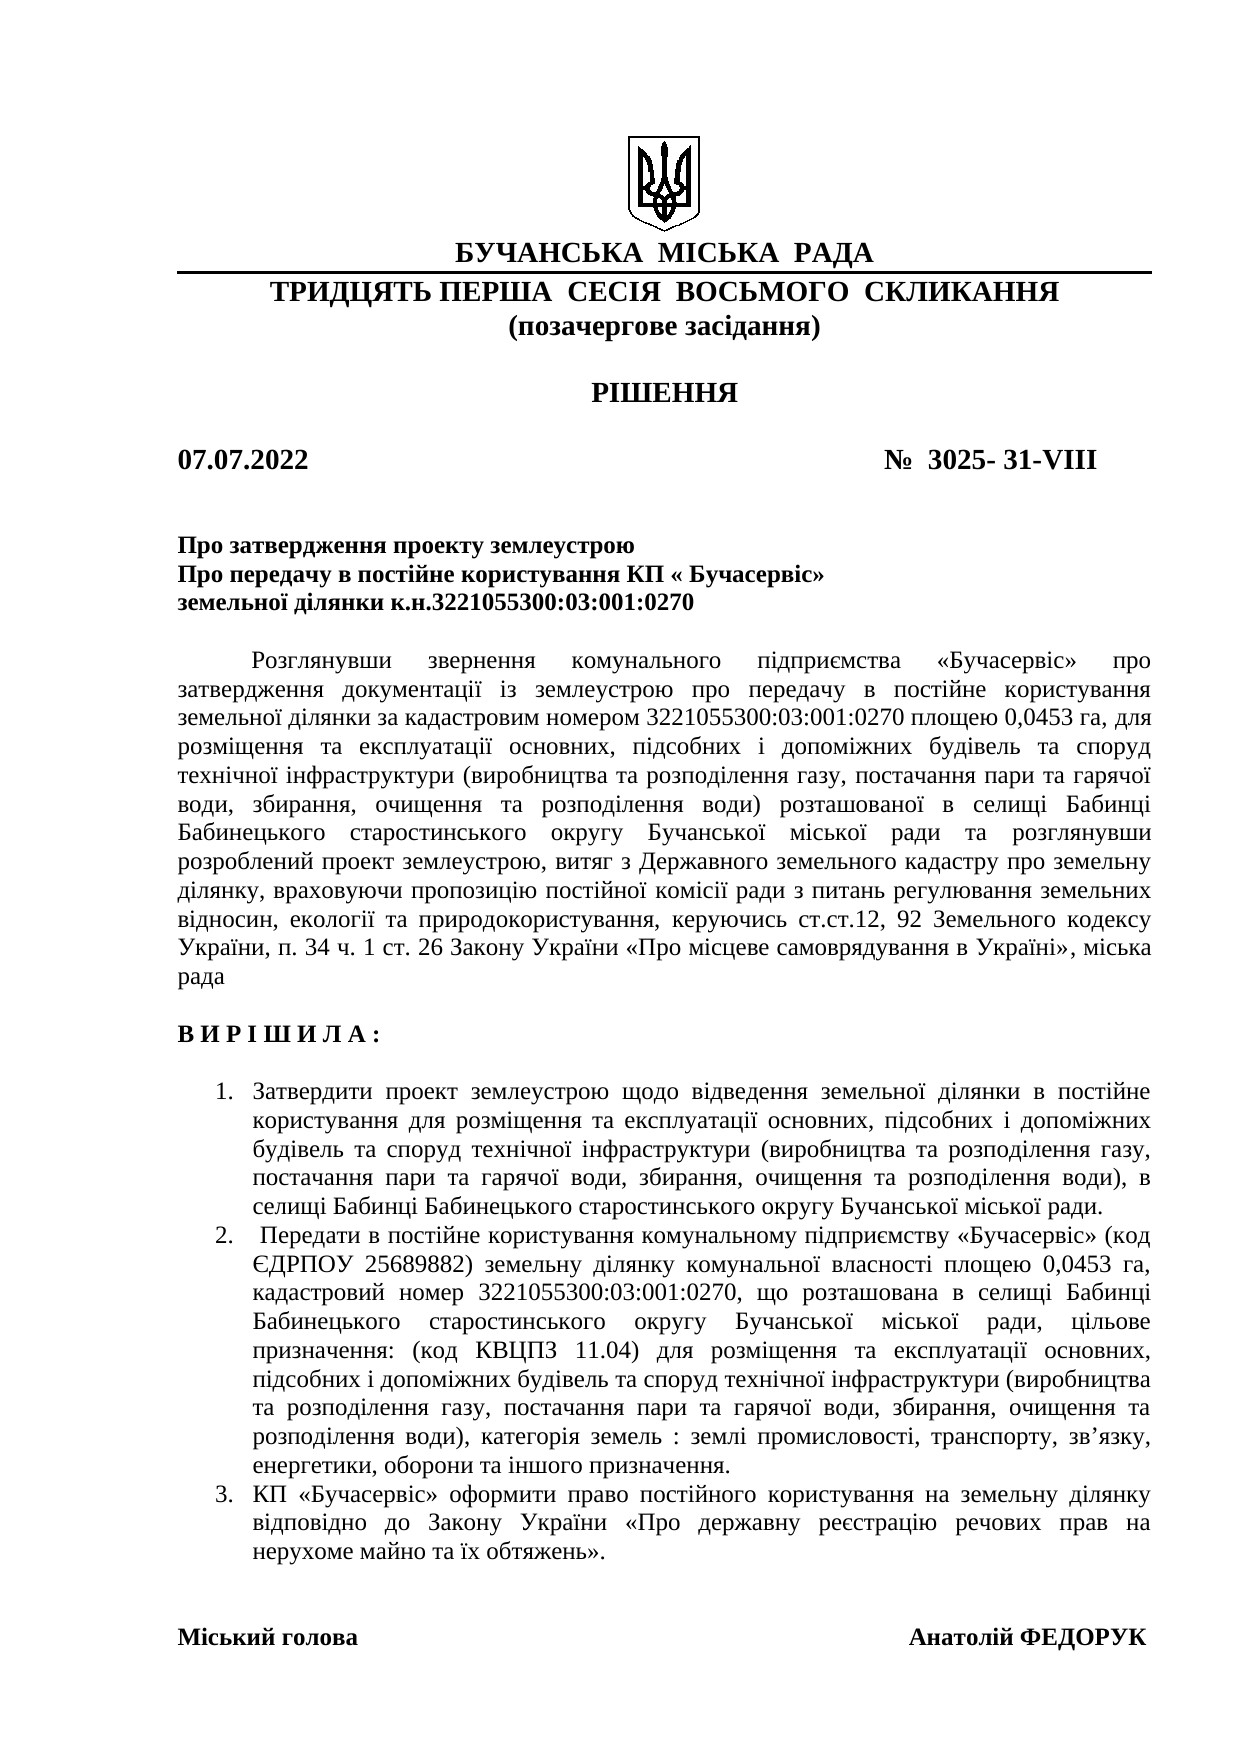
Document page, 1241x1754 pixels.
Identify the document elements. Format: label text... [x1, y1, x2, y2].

text БУЧАНСЬКА МІСЬКА РАДА [177, 235, 1152, 271]
text Міський голова Анатолій ФЕДОРУК [177, 1622, 1152, 1651]
text Про затвердження проекту землеустрою [177, 530, 1152, 559]
list Затвердити проект землеустрою щодо відведення земельної ділянки в постійне користування для розміщення та експлуатації основних, підсобних і допоміжних будівель та споруд технічної інфраструктури (виробництва та розподілення газу, постачання пари та гарячої води, збирання, очищення та розподілення води), в селищі Бабинці Бабинецького старостинського округу Бучанської міської ради. [215, 1076, 1152, 1220]
text 07.07.2022 № 3025- 31-VІІІ [177, 442, 1152, 475]
text Про передачу в постійне користування КП « Бучасервіс» [177, 559, 1152, 587]
list Передати в постійне користування комунальному підприємству «Бучасервіс» (код ЄДРПОУ 25689882) земельну ділянку комунальної власності площею 0,0453 га, кадастровий номер 3221055300:03:001:0270, що розташована в селищі Бабинці Бабинецького старостинського округу Бучанської міської ради, цільове призначення: (код КВЦПЗ 11.04) для розміщення та експлуатації основних, підсобних і допоміжних будівель та споруд технічної інфраструктури (виробництва та розподілення газу, постачання пари та гарячої води, збирання, очищення та розподілення води), категорія земель : землі промисловості, транспорту, зв’язку, енергетики, оборони та іншого призначення. [215, 1220, 1152, 1479]
text РІШЕННЯ [177, 375, 1152, 408]
text земельної ділянки к.н.3221055300:03:001:0270 [177, 587, 1152, 616]
text ТРИДЦЯТЬ ПЕРША СЕСІЯ ВОСЬМОГО СКЛИКАННЯ [177, 274, 1152, 308]
text (позачергове засідання) [177, 308, 1152, 341]
list КП «Бучасервіс» оформити право постійного користування на земельну ділянку відповідно до Закону України «Про державну реєстрацію речових прав на нерухоме майно та їх обтяжень». [215, 1479, 1152, 1565]
text В И Р І Ш И Л А : [177, 1019, 1152, 1047]
text Розглянувши звернення комунального підприємства «Бучасервіс» про затвердження документації із землеустрою про передачу в постійне користування земельної ділянки за кадастровим номером 3221055300:03:001:0270 площею 0,0453 га, для розміщення та експлуатації основних, підсобних і допоміжних будівель та споруд технічної інфраструктури (виробництва та розподілення газу, постачання пари та гарячої води, збирання, очищення та розподілення води) розташованої в селищі Бабинці Бабинецького старостинського округу Бучанської міської ради та розглянувши розроблений проект землеустрою, витяг з Державного земельного кадастру про земельну ділянку, враховуючи пропозицію постійної комісії ради з питань регулювання земельних відносин, екології та природокористування, керуючись ст.ст.12, 92 Земельного кодексу України, п. 34 ч. 1 ст. 26 Закону України «Про місцеве самоврядування в Україні», міська рада [177, 645, 1152, 990]
